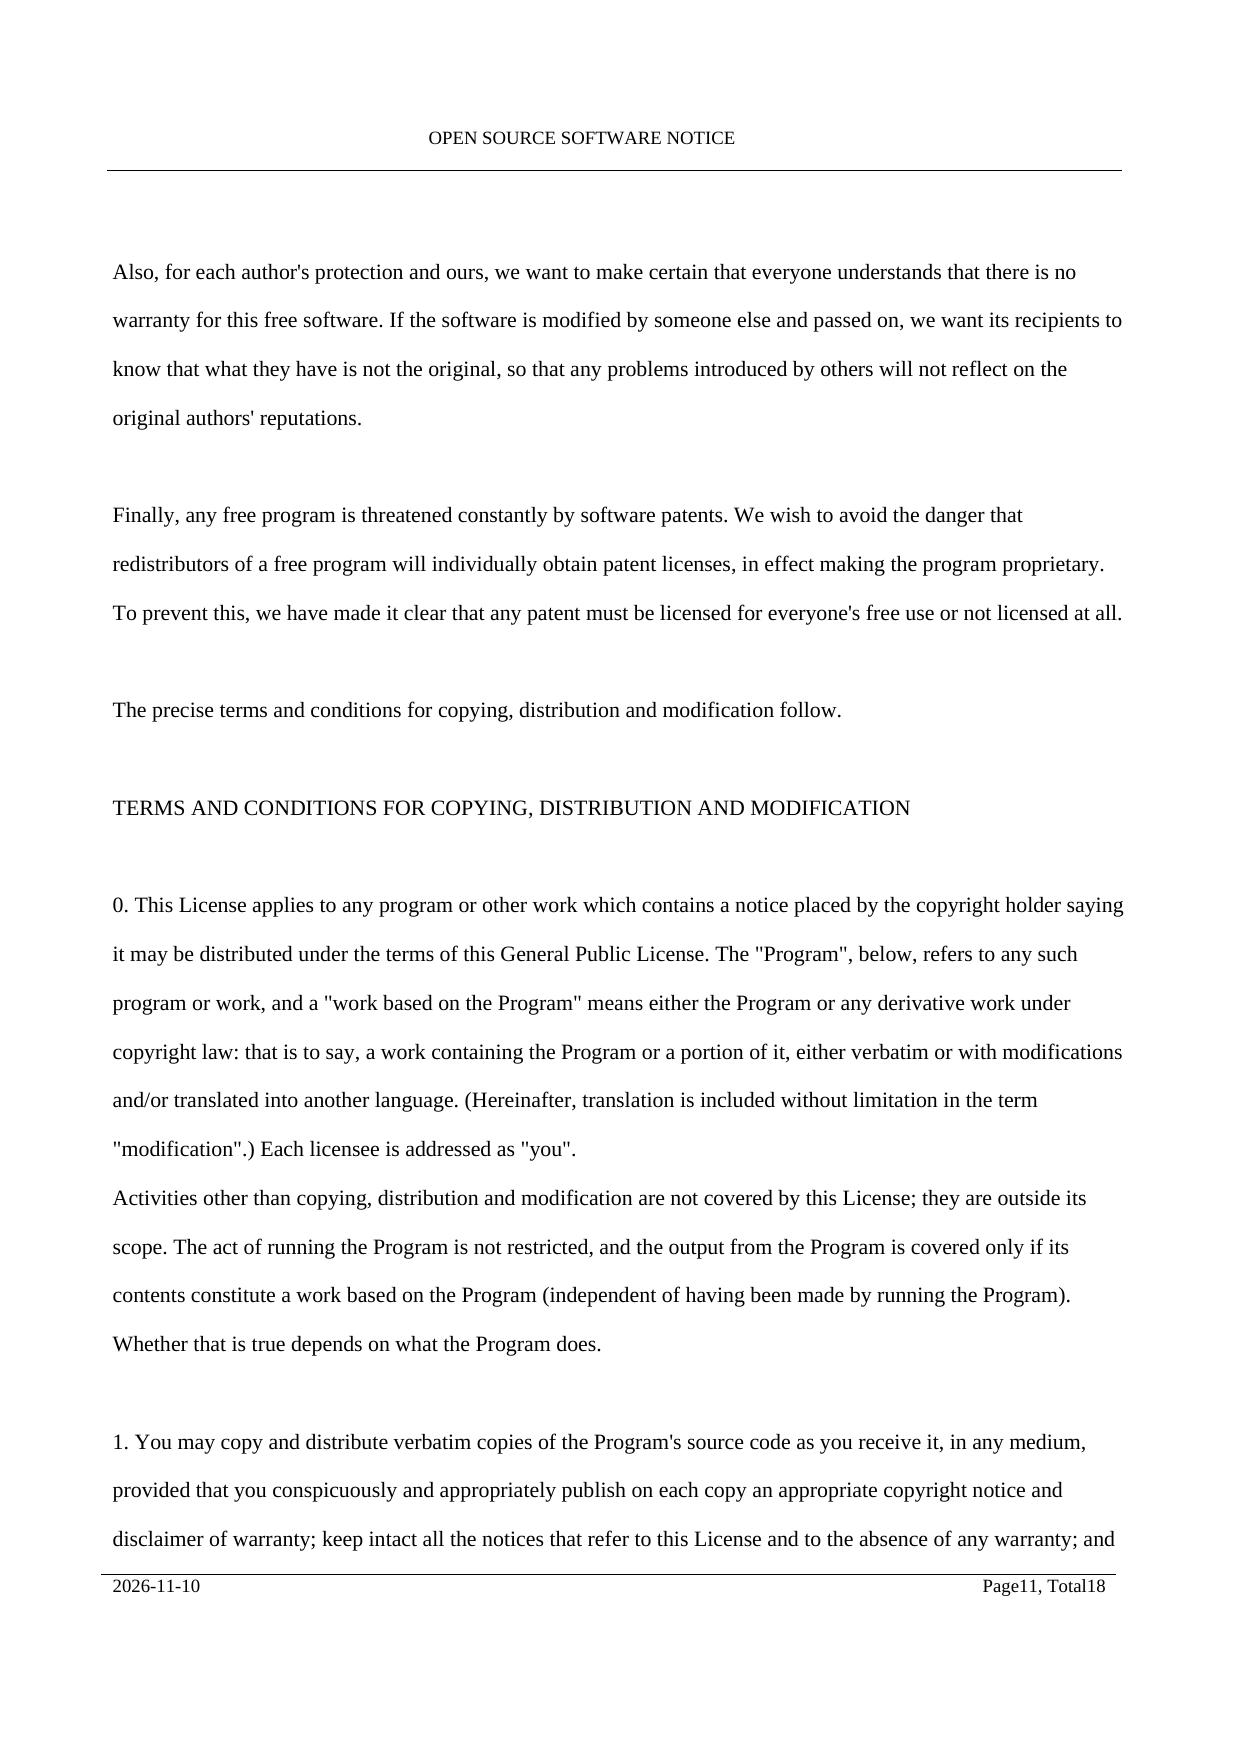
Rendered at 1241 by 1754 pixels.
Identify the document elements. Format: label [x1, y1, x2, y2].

text [112, 206, 1128, 1555]
